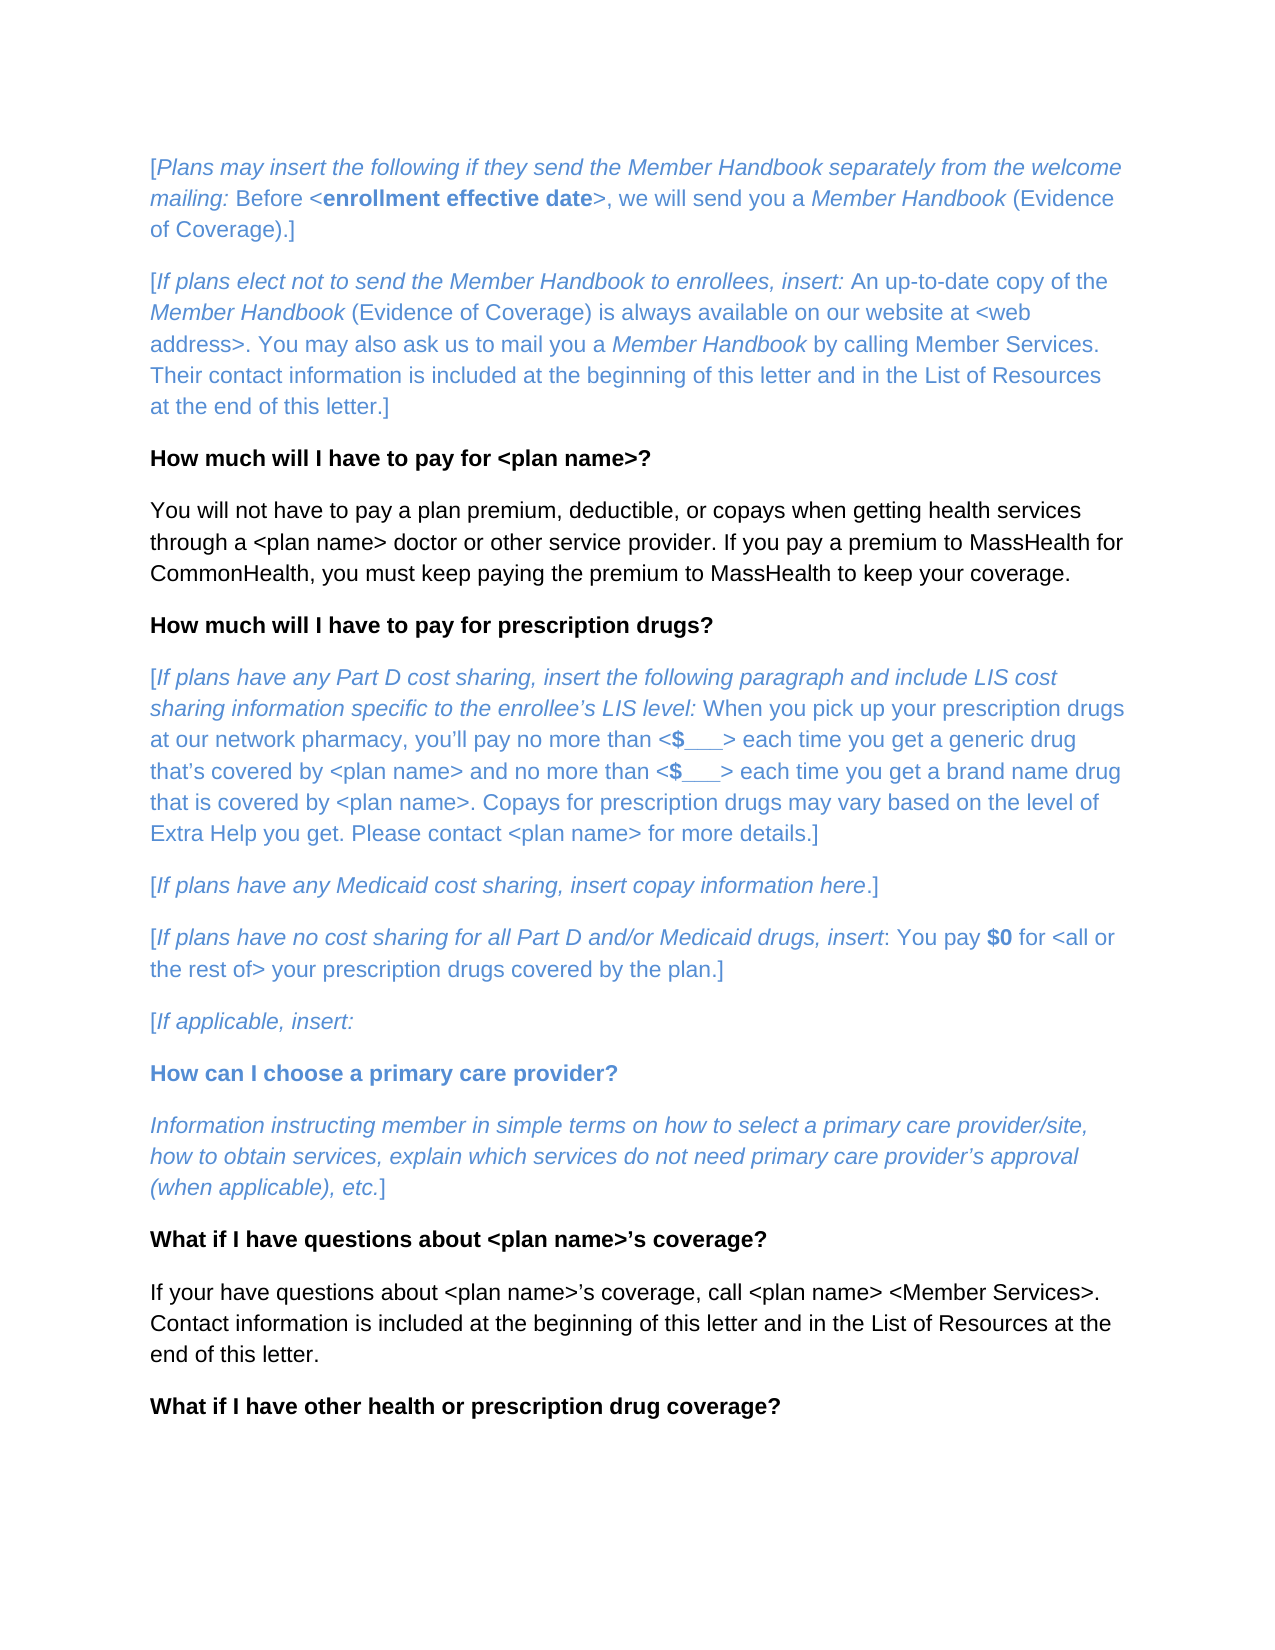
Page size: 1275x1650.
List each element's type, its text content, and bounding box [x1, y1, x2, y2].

text You will not have to pay a plan premium, deductible, or copays when getting health services through a <plan name> doctor or other service provider. If you pay a premium to MassHealth for CommonHealth, you must keep paying the premium to MassHealth to keep your coverage. [150, 494, 1125, 587]
text [If applicable, insert: [150, 1004, 1125, 1035]
text [If plans have any Medicaid cost sharing, insert copay information here.] [150, 869, 1125, 900]
text [If plans elect not to send the Member Handbook to enrollees, insert: An up-to-date copy of the Member Handbook (Evidence of Coverage) is always available on our website at <web address>. You may also ask us to mail you a Member Handbook by calling Member Services. Their contact information is included at the beginning of this letter and in the List of Resources at the end of this letter.] [150, 264, 1125, 421]
list How can I choose a primary care provider? [150, 1056, 1125, 1087]
text [If plans have no cost sharing for all Part D and/or Medicaid drugs, insert: You pay $0 for <all or the rest of> your prescription drugs covered by the plan.] [150, 921, 1125, 983]
list Information instructing member in simple terms on how to select a primary care provider/site, how to obtain services, explain which services do not need primary care provider’s approval (when applicable), etc.] [150, 1108, 1125, 1202]
text How much will I have to pay for prescription drugs? [150, 608, 1125, 639]
text If your have questions about <plan name>’s coverage, call <plan name> <Member Services>. Contact information is included at the beginning of this letter and in the List of Resources at the end of this letter. [150, 1275, 1125, 1369]
text [If plans have any Part D cost sharing, insert the following paragraph and include LIS cost sharing information specific to the enrollee’s LIS level: When you pick up your prescription drugs at our network pharmacy, you’ll pay no more than <$___> each time you get a generic drug that’s covered by <plan name> and no more than <$___> each time you get a brand name drug that is covered by <plan name>. Copays for prescription drugs may vary based on the level of Extra Help you get. Please contact <plan name> for more details.] [150, 660, 1125, 848]
text What if I have other health or prescription drug coverage? [150, 1389, 1125, 1421]
text [Plans may insert the following if they send the Member Handbook separately from the welcome mailing: Before <enrollment effective date>, we will send you a Member Handbook (Evidence of Coverage).] [150, 150, 1125, 244]
text How much will I have to pay for <plan name>? [150, 442, 1125, 473]
text What if I have questions about <plan name>’s coverage? [150, 1223, 1125, 1254]
